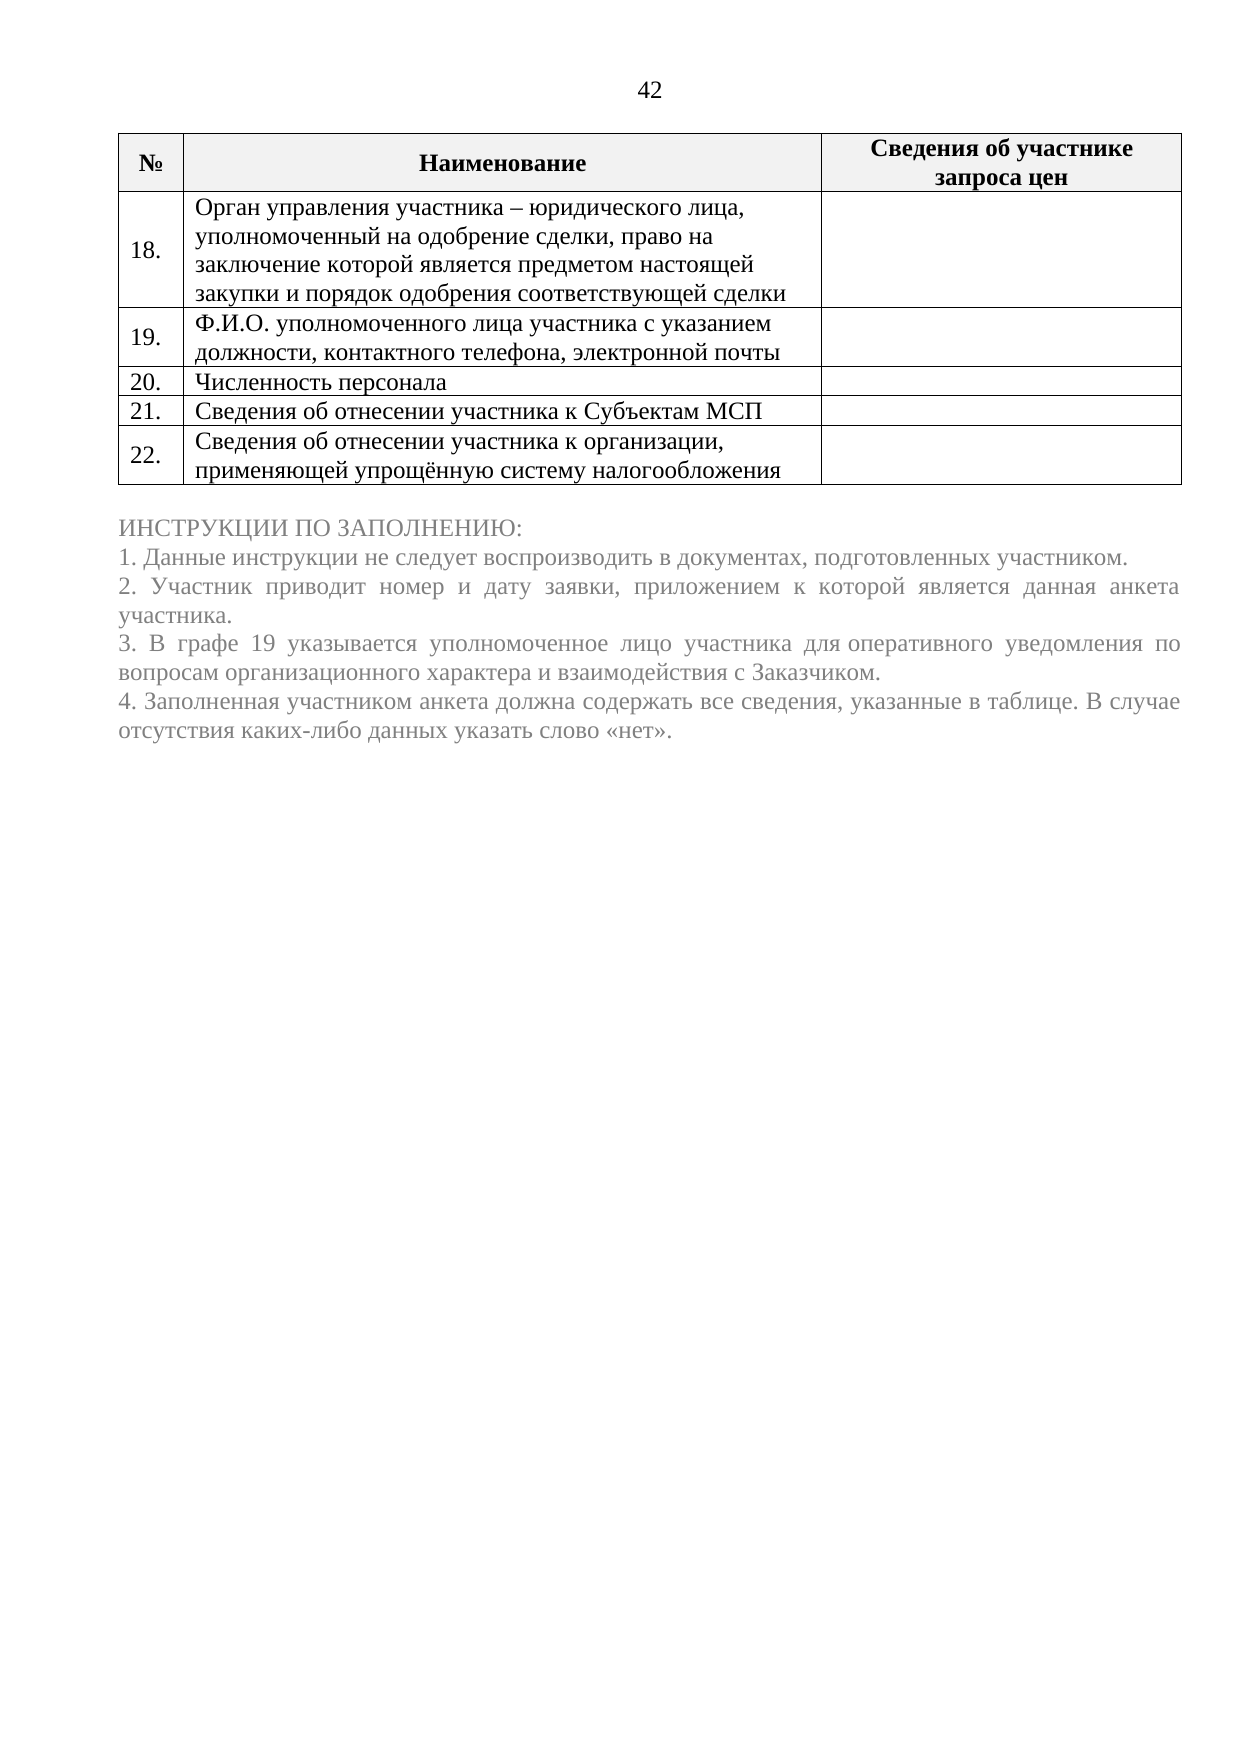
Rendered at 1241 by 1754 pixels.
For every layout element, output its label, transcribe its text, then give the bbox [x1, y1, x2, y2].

table_cell 22. [119, 426, 183, 484]
table_header № [119, 134, 183, 191]
table_cell 19. [119, 308, 183, 366]
table_cell [822, 367, 1181, 395]
table_cell Сведения об отнесении участника к организации, применяющей упрощённую систему налогообложения [184, 426, 821, 484]
table_cell [822, 192, 1181, 307]
table_cell 21. [119, 396, 183, 425]
table_cell [822, 308, 1181, 366]
table_cell 18. [119, 192, 183, 307]
text 4. Заполненная участником анкета должна содержать все сведения, указанные в таблице. В случае отсутствия каких-либо данных указать слово «нет». [118, 686, 1181, 743]
table_cell Сведения об отнесении участника к Субъектам МСП [184, 396, 821, 425]
text 1. Данные инструкции не следует воспроизводить в документах, подготовленных участником. [118, 542, 1181, 571]
text 2. Участник приводит номер и дату заявки, приложением к которой является данная анкета участника. [118, 571, 1181, 628]
table_cell Ф.И.О. уполномоченного лица участника с указанием должности, контактного телефона, электронной почты [184, 308, 821, 366]
text ИНСТРУКЦИИ ПО ЗАПОЛНЕНИЮ: [118, 513, 1181, 542]
table_cell [822, 426, 1181, 484]
table_cell 20. [119, 367, 183, 395]
table_cell Орган управления участника – юридического лица, уполномоченный на одобрение сделки, право на заключение которой является предметом настоящей закупки и порядок одобрения соответствующей сделки [184, 192, 821, 307]
table_header Наименование [184, 134, 821, 191]
text 3. В графе 19 указывается уполномоченное лицо участника для оперативного уведомления по вопросам организационного характера и взаимодействия с Заказчиком. [118, 628, 1181, 686]
table_header Сведения об участнике запроса цен [822, 134, 1181, 191]
table_cell [822, 396, 1181, 425]
table_cell Численность персонала [184, 367, 821, 395]
